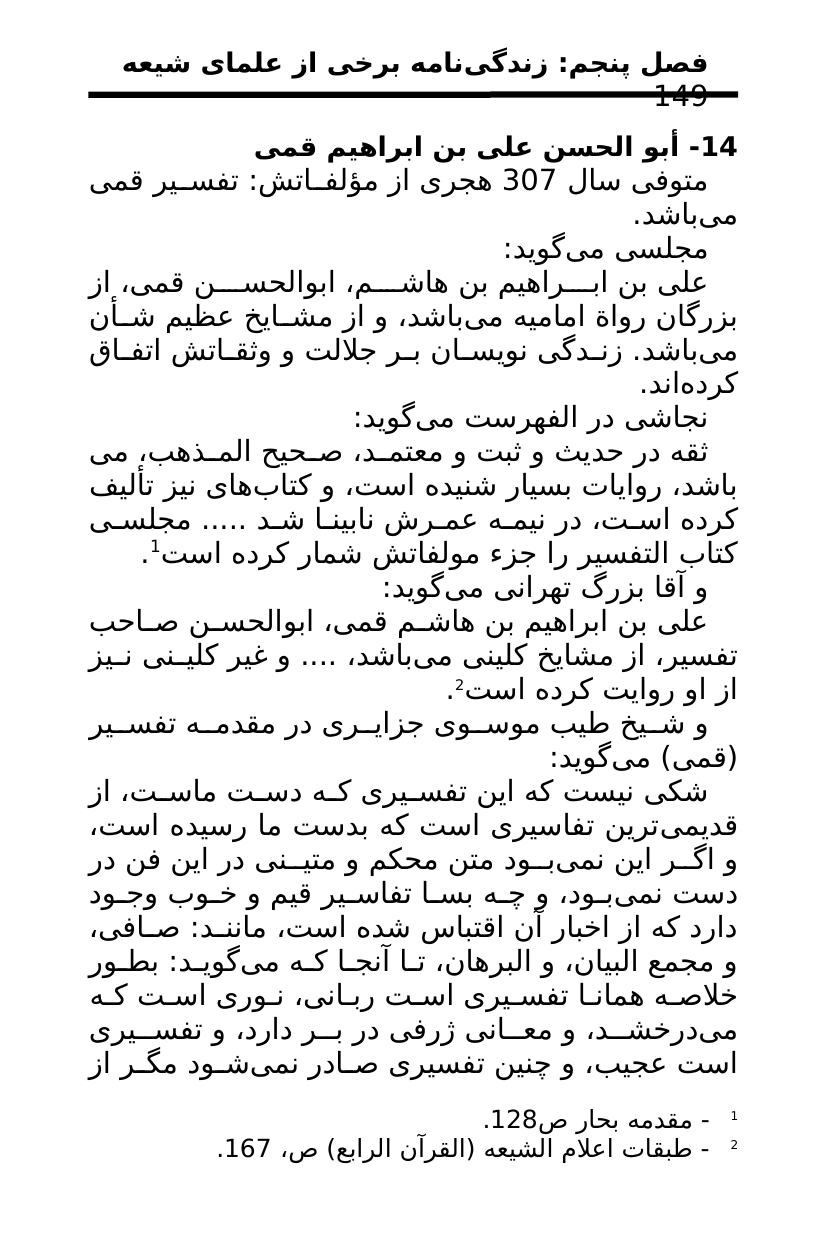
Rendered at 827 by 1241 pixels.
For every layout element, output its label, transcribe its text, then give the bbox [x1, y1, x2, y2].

text متوفی سال 307 هجری از مؤلفاتش: تفسیر قمی می‌باشد. [89, 163, 738, 231]
text و شیخ طیب موسوی جزایری در مقدمه تفسیر (قمی) می‌گوید: [89, 706, 738, 774]
text و آقا بزرگ تهرانی می‌گوید: [89, 571, 738, 604]
text علی بن ابراهیم بن هاشم، ابوالحسن قمی، از بزرگان رواة امامیه می‌باشد، و از مشایخ عظیم شأن می‌باشد. زندگی نویسان بر جلالت و وثقاتش اتفاق کرده‌اند. [89, 265, 738, 401]
text مجلسی می‌گوید: [89, 231, 738, 265]
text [89, 774, 738, 1080]
text نجاشی در الفهرست می‌گوید: [89, 401, 738, 435]
title 14- أبو الحسن علی بن ابراهیم قمی [89, 132, 738, 163]
text ثقه در حدیث و ثبت و معتمد، صحیح المذهب، می ‌باشد، روایات بسیار شنیده است، و کتاب‌های نیز تألیف کرده است، در نیمه عمرش نابینا شد ..... مجلسی کتاب التفسیر را جزء مولفاتش شمار کرده است‌. [89, 435, 738, 571]
text علی بن ابراهیم بن هاشم قمی، ابوالحسن صاحب تفسیر، از مشایخ کلینی می‌باشد، .... و غیر کلینی نیز از او روایت کرده است. [89, 604, 738, 706]
